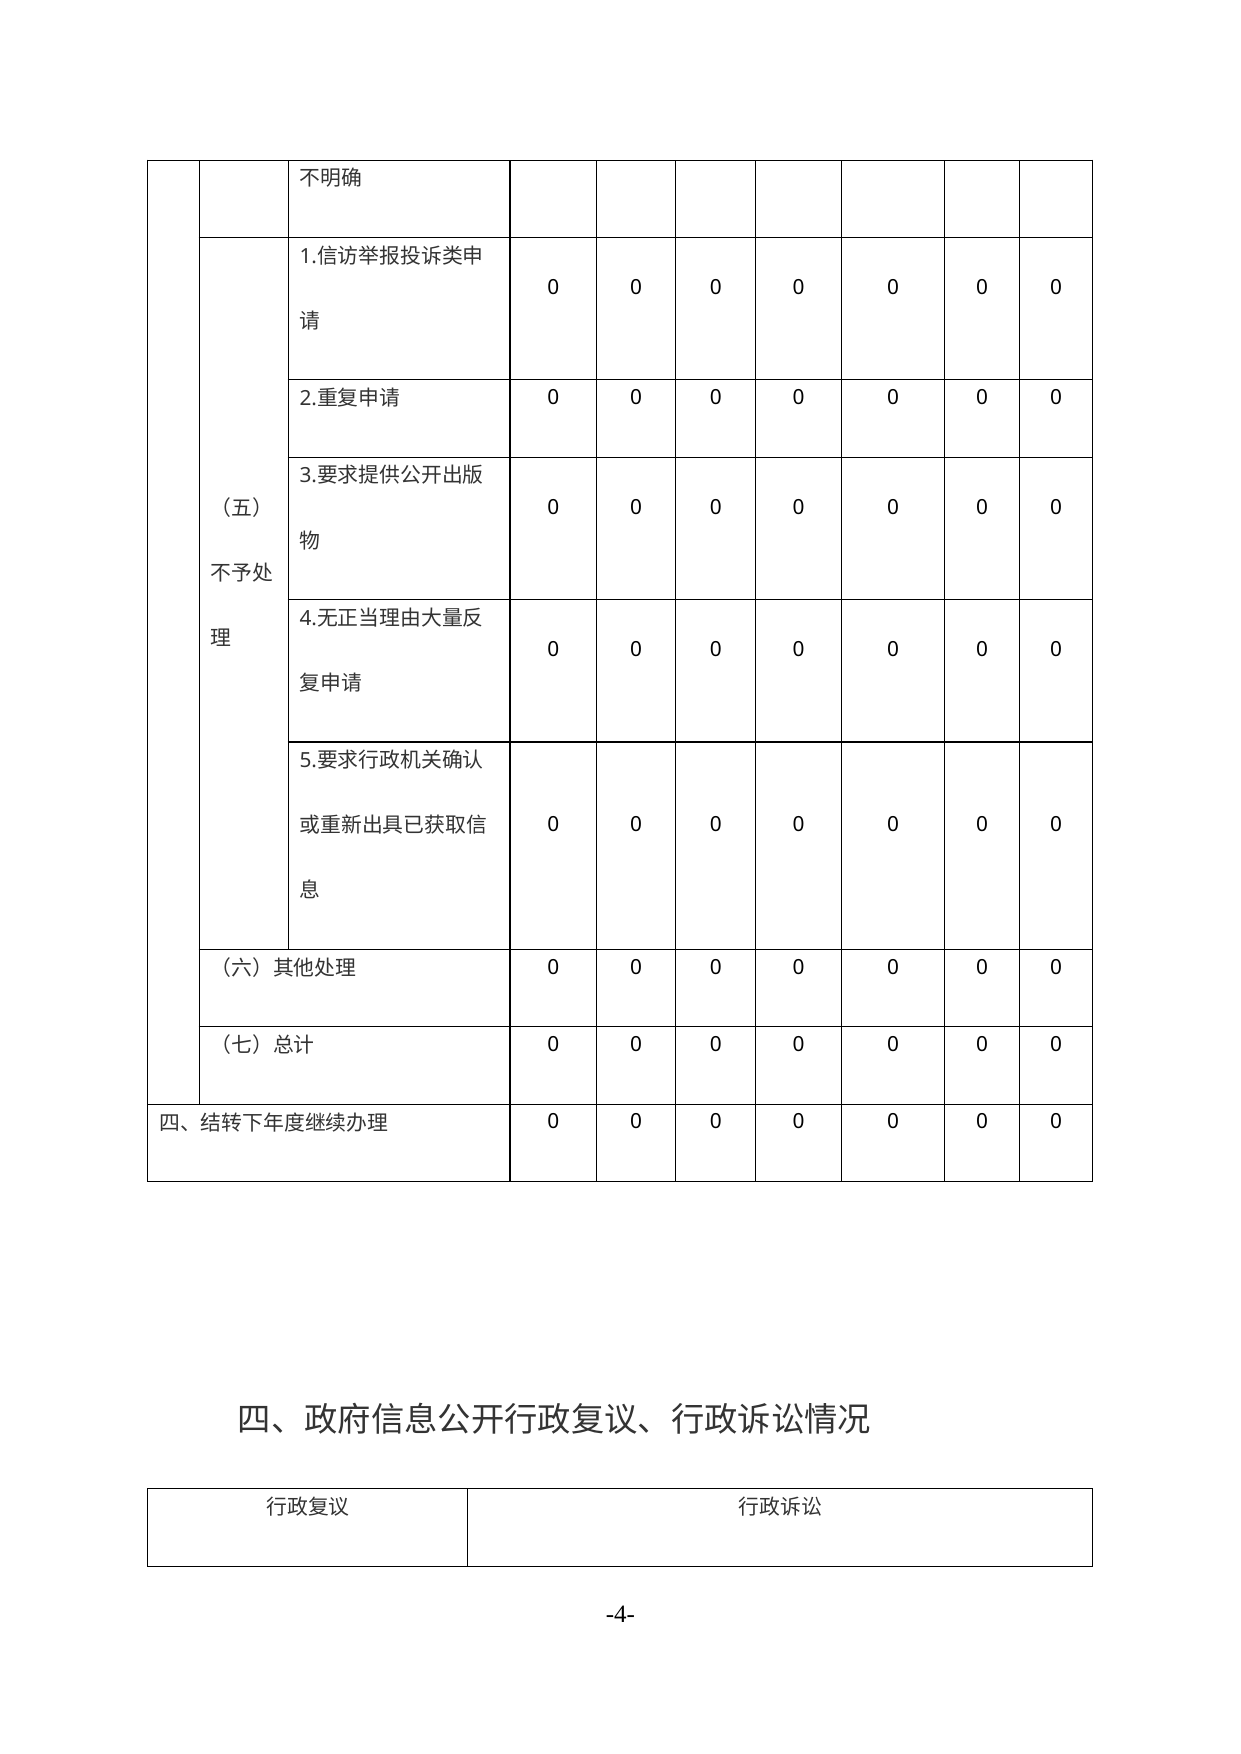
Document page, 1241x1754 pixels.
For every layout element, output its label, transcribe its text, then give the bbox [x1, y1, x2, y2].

table_cell 0 [676, 600, 755, 741]
table_cell 0 [1020, 600, 1092, 741]
table_cell 0 [945, 950, 1019, 1026]
table_cell 5.要求行政机关确认或重新出具已获取信息 [289, 743, 509, 949]
table_cell 四、结转下年度继续办理 [148, 1105, 509, 1181]
table_cell 0 [945, 743, 1019, 949]
table_cell 0 [842, 380, 944, 457]
table_cell 0 [842, 600, 944, 741]
table_cell 0 [842, 161, 944, 237]
table_cell 0 [597, 1027, 675, 1104]
table_cell 0 [511, 161, 596, 237]
table_cell 0 [511, 1027, 596, 1104]
table_cell 0 [842, 1105, 944, 1181]
text 四、政府信息公开行政复议、行政诉讼情况 [187, 1384, 1053, 1449]
table_cell 0 [756, 950, 841, 1026]
table_cell 0 [511, 950, 596, 1026]
table_cell （七）总计 [200, 1027, 509, 1104]
table_cell 0 [1020, 458, 1092, 599]
table_cell 0 [597, 458, 675, 599]
table_cell 0 [756, 1105, 841, 1181]
table_cell 0 [1020, 950, 1092, 1026]
table_cell 0 [842, 458, 944, 599]
table_cell 0 [842, 238, 944, 379]
table_cell 0 [945, 1105, 1019, 1181]
table_cell 0 [1020, 380, 1092, 457]
table_cell 0 [511, 458, 596, 599]
table_cell （六）其他处理 [200, 950, 509, 1026]
table_cell 3.补正后申请内容仍不明确 [289, 161, 509, 237]
table_cell 0 [945, 600, 1019, 741]
table_cell 0 [756, 380, 841, 457]
table_header 行政诉讼 [468, 1489, 1092, 1566]
table_cell 0 [597, 1105, 675, 1181]
table_cell 3.要求提供公开出版物 [289, 458, 509, 599]
table_cell 1.信访举报投诉类申请 [289, 238, 509, 379]
table_cell 0 [597, 380, 675, 457]
table_cell 0 [597, 161, 675, 237]
table_cell 0 [1020, 1027, 1092, 1104]
table_cell 0 [676, 743, 755, 949]
table_cell 0 [842, 1027, 944, 1104]
table_cell 0 [511, 238, 596, 379]
table_cell 0 [945, 458, 1019, 599]
table_cell 0 [1020, 161, 1092, 237]
table_cell 0 [756, 238, 841, 379]
table_cell 0 [945, 380, 1019, 457]
table_cell 0 [1020, 1105, 1092, 1181]
table_cell 0 [842, 950, 944, 1026]
table_cell 0 [511, 743, 596, 949]
table_cell 0 [756, 161, 841, 237]
table_cell 0 [676, 458, 755, 599]
table_cell 0 [945, 1027, 1019, 1104]
table_header 行政复议 [148, 1489, 467, 1566]
table_cell 0 [597, 600, 675, 741]
table_cell 0 [756, 1027, 841, 1104]
table_cell 0 [676, 238, 755, 379]
table_cell 0 [756, 458, 841, 599]
table_cell 0 [676, 1027, 755, 1104]
table_cell 0 [756, 743, 841, 949]
table_cell 0 [597, 238, 675, 379]
table_cell 4.无正当理由大量反复申请 [289, 600, 509, 741]
table_cell 0 [676, 380, 755, 457]
table_cell 0 [511, 1105, 596, 1181]
table_cell 0 [511, 600, 596, 741]
table_cell 0 [676, 1105, 755, 1181]
table_cell 0 [1020, 743, 1092, 949]
table_cell 0 [597, 743, 675, 949]
table_cell 0 [945, 238, 1019, 379]
table_cell 0 [676, 950, 755, 1026]
table_cell 0 [945, 161, 1019, 237]
table_cell 0 [756, 600, 841, 741]
table_cell 0 [597, 950, 675, 1026]
table_cell 0 [676, 161, 755, 237]
table_cell 0 [1020, 238, 1092, 379]
table_cell （五）不予处理 [200, 238, 288, 949]
table_cell 0 [511, 380, 596, 457]
table_cell 2.重复申请 [289, 380, 509, 457]
table_cell 0 [842, 743, 944, 949]
